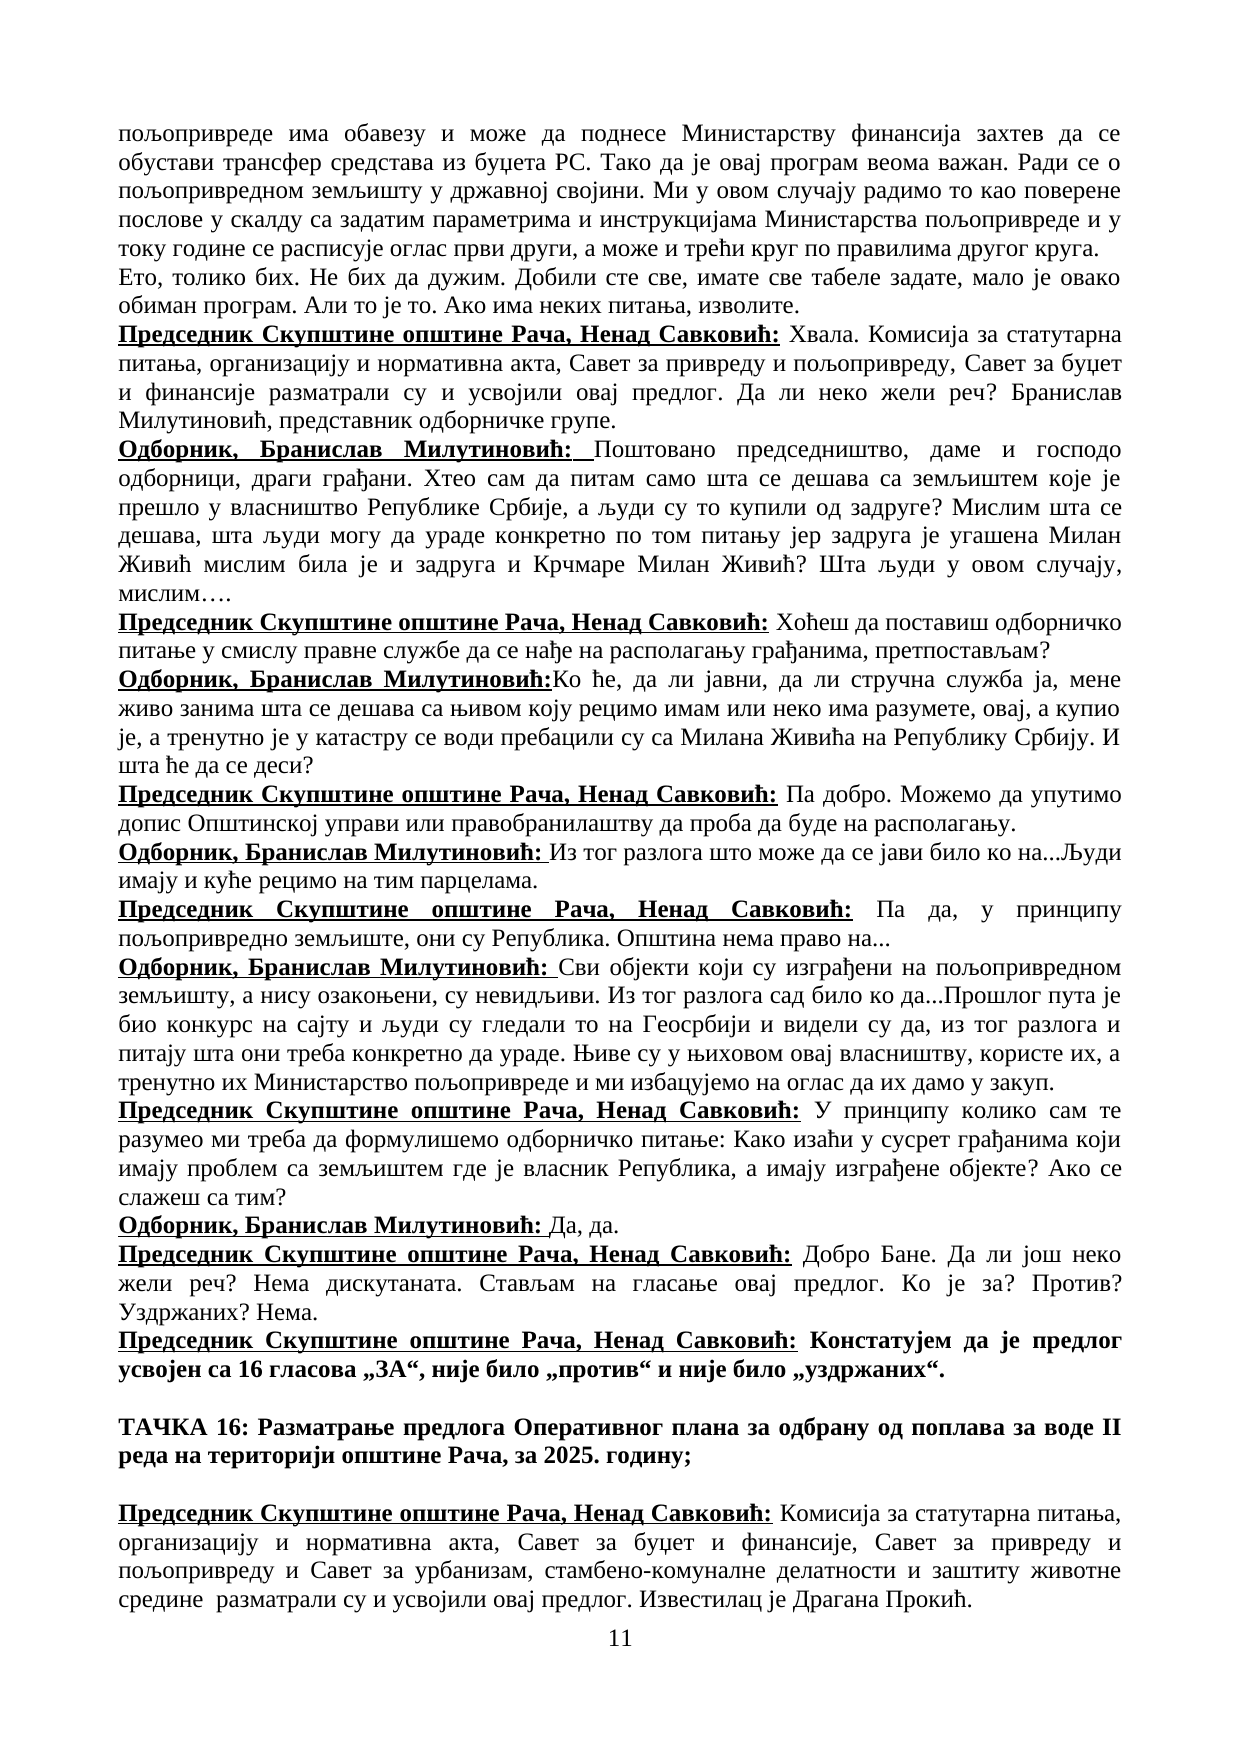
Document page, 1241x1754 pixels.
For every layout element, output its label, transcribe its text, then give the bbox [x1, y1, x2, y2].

text Председник Скупштине општине Рача, Ненад Савковић: Констатујем да је предлог усвојен са 16 гласова „ЗА“, није било „против“ и није било „уздржаних“. [118, 1326, 1122, 1383]
text Председник Скупштине општине Рача, Ненад Савковић: Па добро. Можемо да упутимо допис Општинској управи или правобранилаштву да проба да буде на располагању. [118, 779, 1122, 837]
text ТАЧКА 16: Разматрање предлога Оперативног плана за одбрану од поплава за воде II реда на територији општине Рача, за 2025. годину; [118, 1412, 1122, 1469]
text Председник Скупштине општине Рача, Ненад Савковић: Добро Бане. Да ли још неко жели реч? Нема дискутаната. Стављам на гласање овај предлог. Ко је за? Против? Уздржаних? Нема. [118, 1239, 1122, 1326]
text Одборник, Бранислав Милутиновић: Поштовано председништво, даме и господо одборници, драги грађани. Хтео сам да питам само шта се дешава са земљиштем које је прешло у власништво Републике Србије, а људи су то купили од задруге? Мислим шта се дешава, шта људи могу да ураде конкретно по том питању јер задруга је угашена Милан Живић мислим била је и задруга и Крчмаре Милан Живић? Шта људи у овом случају, мислим…. [118, 434, 1122, 607]
text Председник Скупштине општине Рача, Ненад Савковић: Хвала. Комисија за статутарна питања, организацију и нормативна акта, Савет за привреду и пољопривреду, Савет за буџет и финансије разматрали су и усвојили овај предлог. Да ли неко жели реч? Бранислав Милутиновић, представник одборничке групе. [118, 319, 1122, 434]
text Председник Скупштине општине Рача, Ненад Савковић: У принципу колико сам те разумео ми треба да формулишемо одборничко питање: Како изаћи у сусрет грађанима који имају проблем са земљиштем где је власник Република, а имају изграђене објекте? Ако се слажеш са тим? [118, 1096, 1122, 1211]
text Председник Скупштине општине Рача, Ненад Савковић: Хоћеш да поставиш одборничко питање у смислу правне службе да се нађе на располагању грађанима, претпостављам? [118, 607, 1122, 664]
text Ето, толико бих. Не бих да дужим. Добили сте све, имате све табеле задате, мало је овако обиман програм. Али то је то. Ако има неких питања, изволите. [118, 262, 1122, 319]
text Председник Скупштине општине Рача, Ненад Савковић: Па да, у принципу пољопривредно земљиште, они су Република. Општина нема право на... [118, 894, 1122, 952]
text Одборник, Бранислав Милутиновић: Да, да. [118, 1211, 1122, 1239]
text Одборник, Бранислав Милутиновић:Ко ће, да ли јавни, да ли стручна служба ја, мене живо занима шта се дешава са њивом коју рецимо имам или неко има разумете, овај, а купио је, а тренутно је у катастру се води пребацили су са Милана Живића на Републику Србију. И шта ће да се деси? [118, 664, 1122, 779]
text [118, 118, 1122, 262]
text Одборник, Бранислав Милутиновић: Из тог разлога што може да се јави било ко на...Људи имају и куће рецимо на тим парцелама. [118, 837, 1122, 894]
text Одборник, Бранислав Милутиновић: Сви објекти који су изграђени на пољопривредном земљишту, а нису озакоњени, су невидљиви. Из тог разлога сад било ко да...Прошлог пута је био конкурс на сајту и људи су гледали то на Геосрбији и видели су да, из тог разлога и питају шта они треба конкретно да ураде. Њиве су у њиховом овај власништву, користе их, а тренутно их Министарство пољопривреде и ми избацујемо на оглас да их дамо у закуп. [118, 952, 1122, 1096]
text Председник Скупштине општине Рача, Ненад Савковић: Комисија за статутарна питања, организацију и нормативна акта, Савет за буџет и финансије, Савет за привреду и пољопривреду и Савет за урбанизам, стамбено-комуналне делатности и заштиту животне средине разматрали су и усвојили овај предлог. Известилац је Драгана Прокић. [118, 1498, 1122, 1613]
